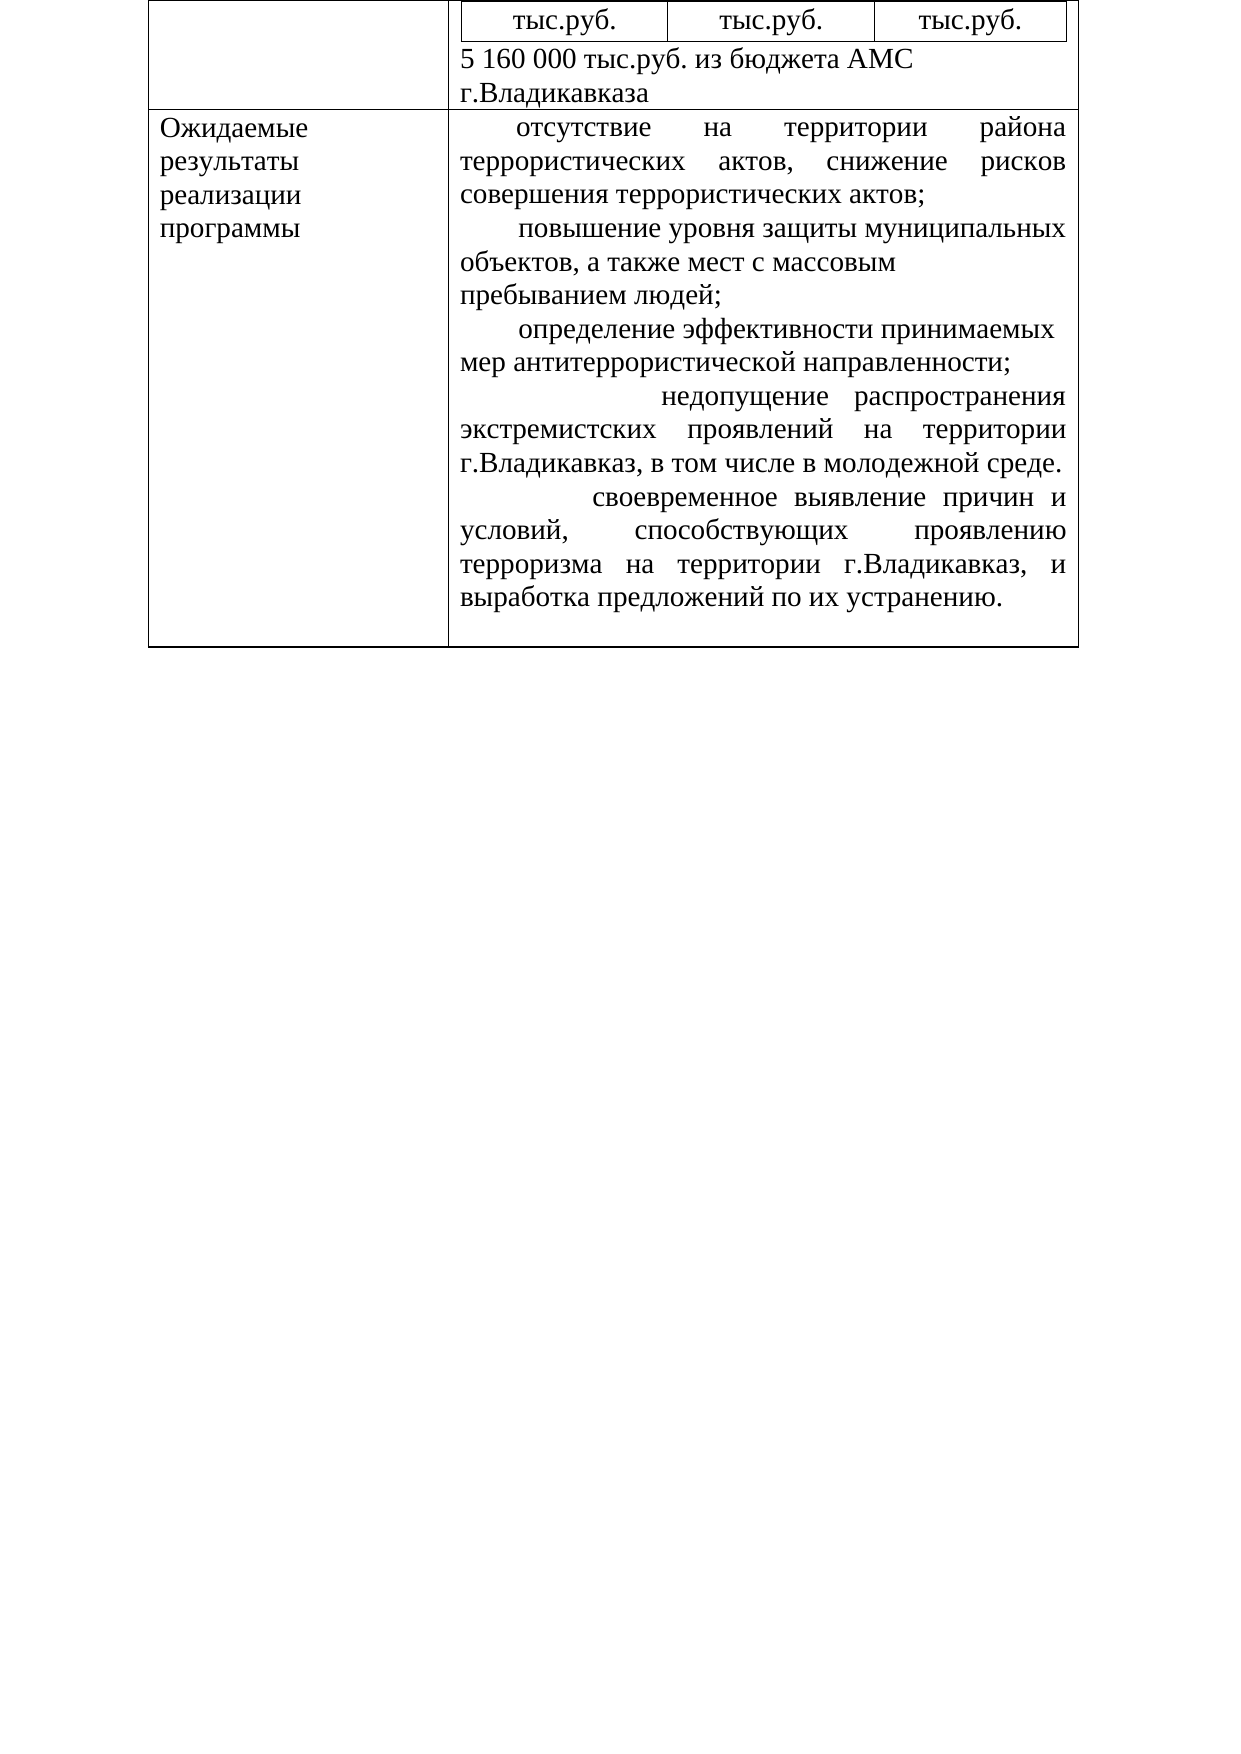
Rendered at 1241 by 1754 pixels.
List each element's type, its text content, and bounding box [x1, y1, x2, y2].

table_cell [149, 1, 448, 109]
table_cell отсутствие на территории района террористических актов, снижение рисков совершения террористических актов; повышение уровня защиты муниципальных объектов, а также мест с массовым пребыванием людей; определение эффективности принимаемых мер антитеррористической направленности; недопущение распространения экстремистских проявлений на территории г.Владикавказ, в том числе в молодежной среде. своевременное выявление причин и условий, способствующих проявлению терроризма на территории г.Владикавказ, и выработка предложений по их устранению. [449, 110, 1078, 646]
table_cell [449, 1, 1078, 109]
table_cell Ожидаемые результаты реализации программы [149, 110, 448, 646]
